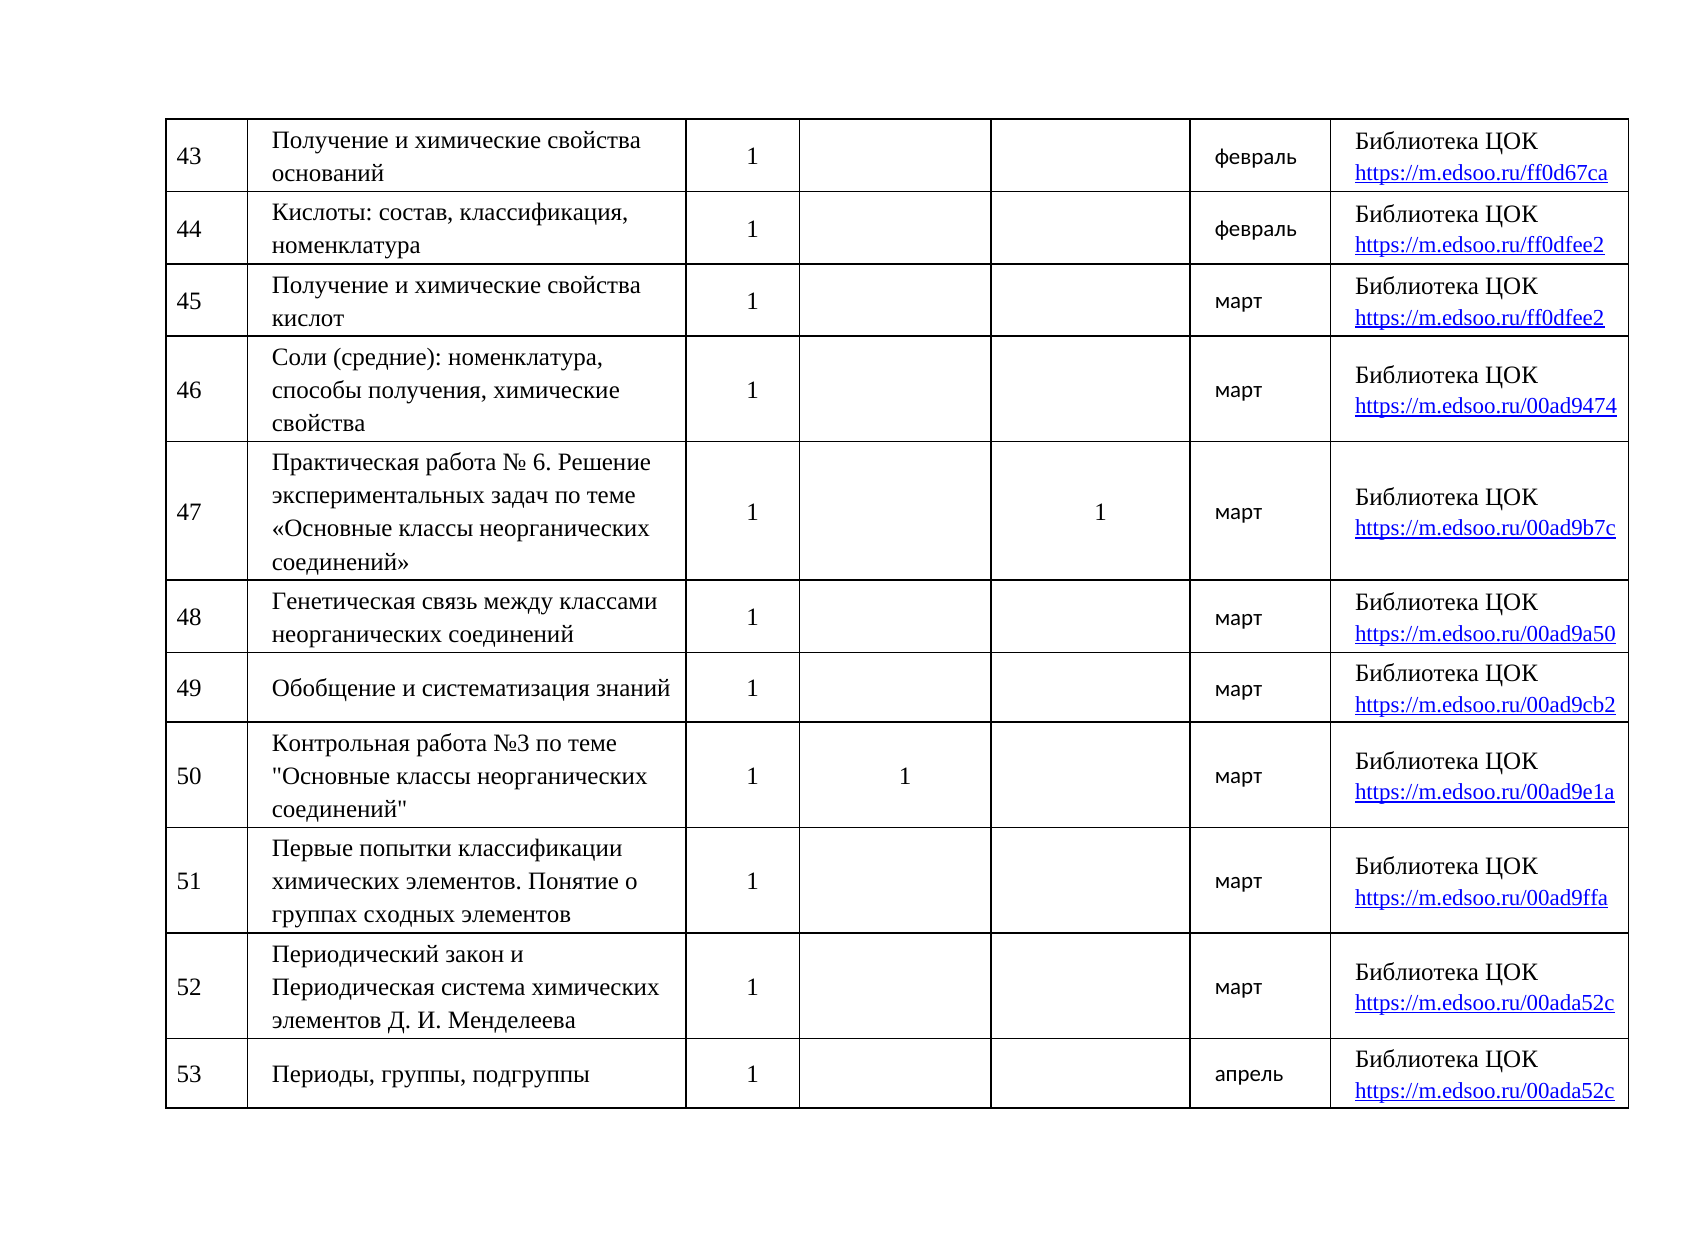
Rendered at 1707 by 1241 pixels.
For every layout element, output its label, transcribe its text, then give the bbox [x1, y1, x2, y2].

table_cell март [1191, 653, 1330, 721]
table_cell Библиотека ЦОК https://m.edsoo.ru/00ad9474 [1331, 337, 1628, 441]
table_cell 1 [687, 120, 799, 191]
table_cell [800, 581, 990, 652]
table_cell 1 [687, 442, 799, 579]
table_cell Соли (средние): номенклатура, способы получения, химические свойства [248, 337, 685, 441]
table_cell 47 [167, 442, 247, 579]
table_cell 1 [800, 723, 990, 827]
table_cell 1 [687, 828, 799, 932]
table_cell март [1191, 828, 1330, 932]
table_cell [800, 1039, 990, 1107]
table_cell 52 [167, 934, 247, 1037]
table_cell [992, 934, 1189, 1037]
table_cell Обобщение и систематизация знаний [248, 653, 685, 721]
table_cell 1 [687, 1039, 799, 1107]
table_cell Библиотека ЦОК https://m.edsoo.ru/00ad9b7c [1331, 442, 1628, 579]
table_cell 1 [687, 934, 799, 1037]
table_cell 44 [167, 192, 247, 263]
table_cell [800, 192, 990, 263]
table_cell апрель [1191, 1039, 1330, 1107]
table_cell 49 [167, 653, 247, 721]
table_cell март [1191, 581, 1330, 652]
table_cell [992, 337, 1189, 441]
table_cell [800, 934, 990, 1037]
table_cell 1 [687, 653, 799, 721]
table_cell [992, 653, 1189, 721]
table_cell март [1191, 442, 1330, 579]
table_cell [992, 265, 1189, 335]
table_cell Библиотека ЦОК https://m.edsoo.ru/00ada52c [1331, 1039, 1628, 1107]
table_cell февраль [1191, 192, 1330, 263]
table_cell [800, 265, 990, 335]
table_cell 50 [167, 723, 247, 827]
table_cell [800, 120, 990, 191]
table_cell Контрольная работа №3 по теме "Основные классы неорганических соединений" [248, 723, 685, 827]
table_cell Получение и химические свойства оснований [248, 120, 685, 191]
table_cell [800, 828, 990, 932]
table_cell Библиотека ЦОК https://m.edsoo.ru/00ada52c [1331, 934, 1628, 1037]
table_cell 53 [167, 1039, 247, 1107]
table_cell [992, 581, 1189, 652]
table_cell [1331, 120, 1628, 191]
table_cell 1 [687, 265, 799, 335]
table_cell [800, 653, 990, 721]
table_cell [992, 828, 1189, 932]
table_cell [800, 442, 990, 579]
table_cell [992, 1039, 1189, 1107]
table_cell 43 [167, 120, 247, 191]
table_cell 48 [167, 581, 247, 652]
table_cell Библиотека ЦОК https://m.edsoo.ru/ff0dfee2 [1331, 265, 1628, 335]
table_cell Библиотека ЦОК https://m.edsoo.ru/ff0dfee2 [1331, 192, 1628, 263]
table_cell Генетическая связь между классами неорганических соединений [248, 581, 685, 652]
table_cell февраль [1191, 120, 1330, 191]
table_cell март [1191, 265, 1330, 335]
table_cell [800, 337, 990, 441]
table_cell март [1191, 723, 1330, 827]
table_cell Кислоты: состав, классификация, номенклатура [248, 192, 685, 263]
table_cell 51 [167, 828, 247, 932]
table_cell Практическая работа № 6. Решение экспериментальных задач по теме «Основные классы неорганических соединений» [248, 442, 685, 579]
table_cell Библиотека ЦОК https://m.edsoo.ru/00ad9a50 [1331, 581, 1628, 652]
table_cell Получение и химические свойства кислот [248, 265, 685, 335]
table_cell [992, 723, 1189, 827]
table_cell 45 [167, 265, 247, 335]
table_cell март [1191, 337, 1330, 441]
table_cell 1 [687, 192, 799, 263]
table_cell 1 [992, 442, 1189, 579]
table_cell Библиотека ЦОК https://m.edsoo.ru/00ad9cb2 [1331, 653, 1628, 721]
table_cell [992, 120, 1189, 191]
table_cell Первые попытки классификации химических элементов. Понятие о группах сходных элементов [248, 828, 685, 932]
table_cell 1 [687, 723, 799, 827]
table_cell [992, 192, 1189, 263]
table_cell Библиотека ЦОК https://m.edsoo.ru/00ad9ffa [1331, 828, 1628, 932]
table_cell Периодический закон и Периодическая система химических элементов Д. И. Менделеева [248, 934, 685, 1037]
table_cell Библиотека ЦОК https://m.edsoo.ru/00ad9e1a [1331, 723, 1628, 827]
table_cell март [1191, 934, 1330, 1037]
table_cell Периоды, группы, подгруппы [248, 1039, 685, 1107]
table_cell 1 [687, 581, 799, 652]
table_cell 1 [687, 337, 799, 441]
table_cell 46 [167, 337, 247, 441]
